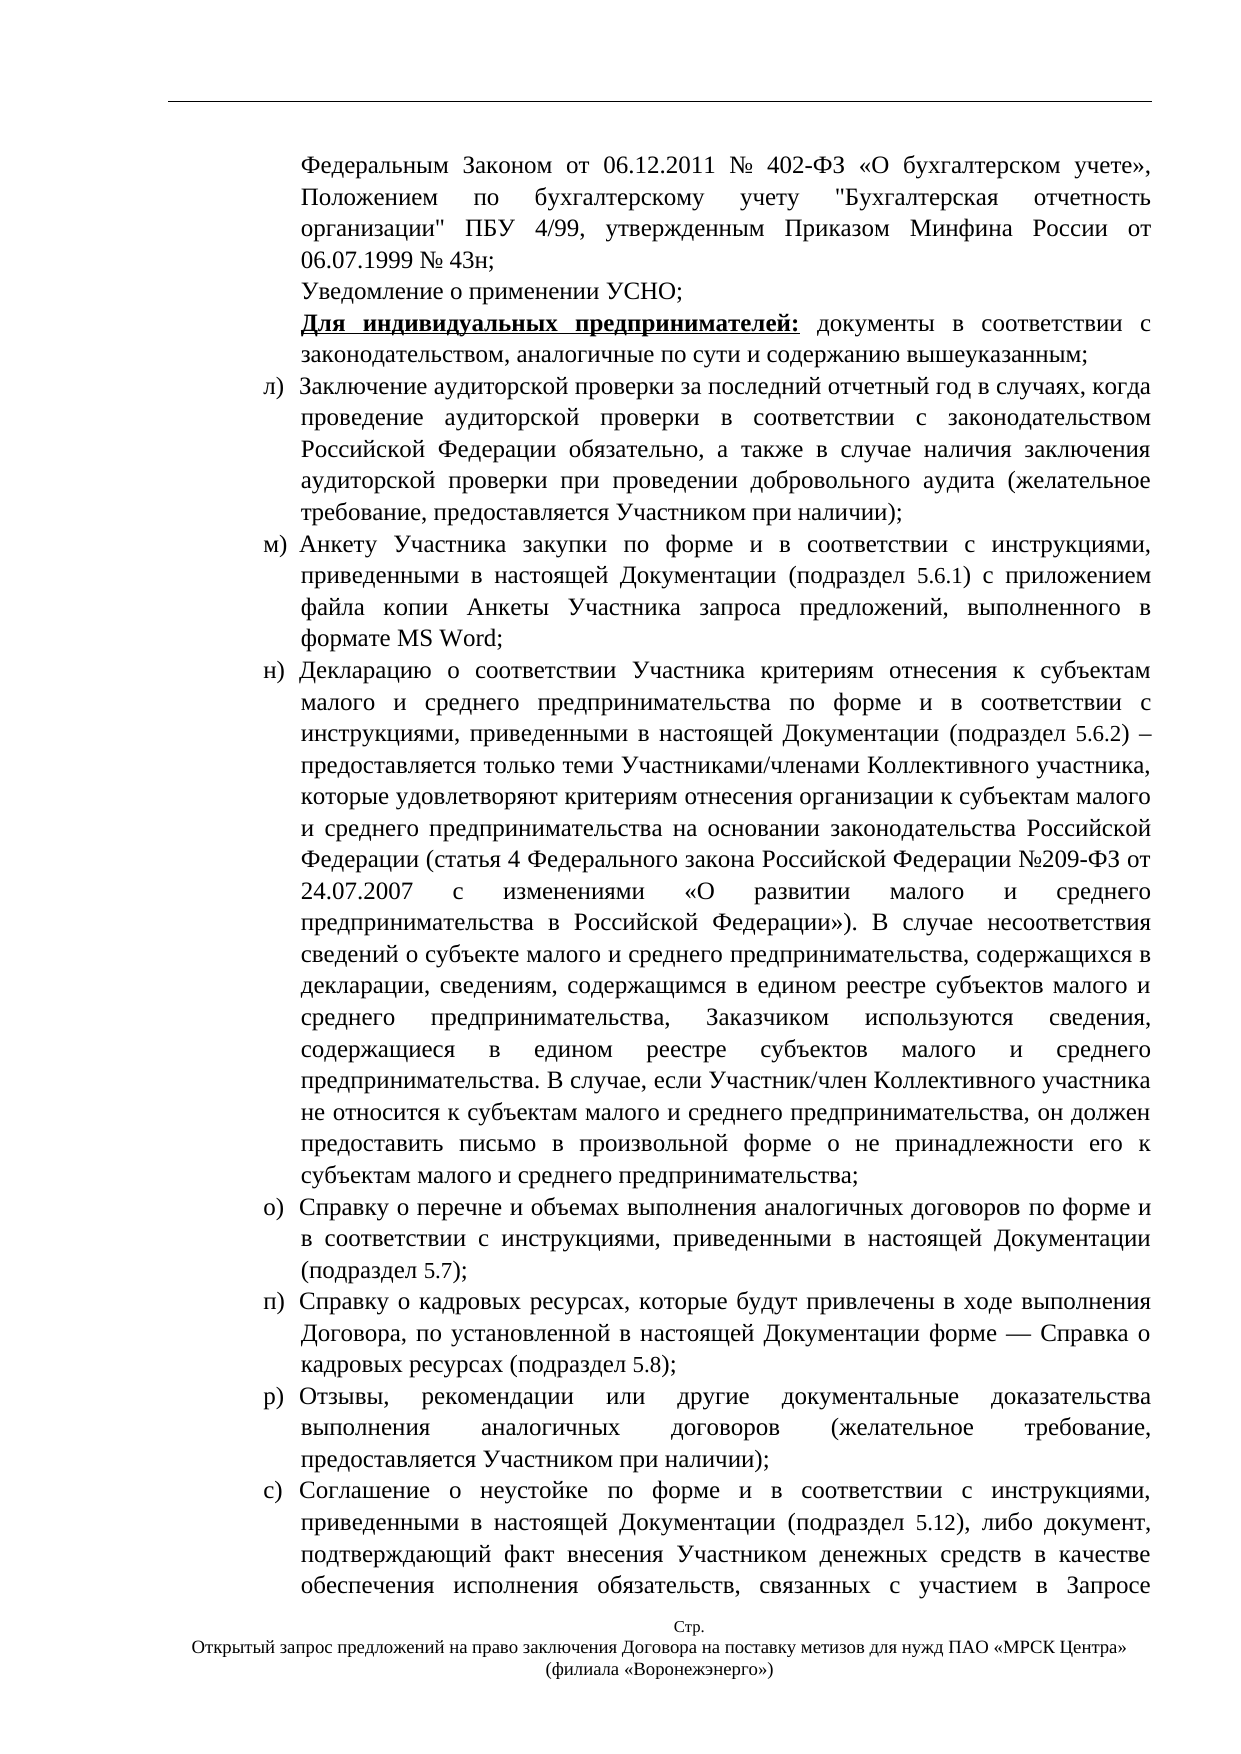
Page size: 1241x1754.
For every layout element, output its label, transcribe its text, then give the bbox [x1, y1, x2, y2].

text Уведомление о применении УСНО; [301, 276, 1152, 305]
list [263, 1476, 1152, 1599]
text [301, 150, 1152, 273]
list Отзывы, рекомендации или другие документальные доказательства выполнения аналогичных договоров (желательное требование, предоставляется Участником при наличии); [263, 1381, 1152, 1473]
text Для индивидуальных предпринимателей: документы в соответствии с законодательством, аналогичные по сути и содержанию вышеуказанным; [301, 308, 1152, 368]
list Декларацию о соответствии Участника критериям отнесения к субъектам малого и среднего предпринимательства по форме и в соответствии с инструкциями, приведенными в настоящей Документации (подраздел 5.6.2) – предоставляется только теми Участниками/членами Коллективного участника, которые удовлетворяют критериям отнесения организации к субъектам малого и среднего предпринимательства на основании законодательства Российской Федерации (статья 4 Федерального закона Российской Федерации №209-ФЗ от 24.07.2007 с изменениями «О развитии малого и среднего предпринимательства в Российской Федерации»). В случае несоответствия сведений о субъекте малого и среднего предпринимательства, содержащихся в декларации, сведениям, содержащимся в едином реестре субъектов малого и среднего предпринимательства, Заказчиком используются сведения, содержащиеся в едином реестре субъектов малого и среднего предпринимательства. В случае, если Участник/член Коллективного участника не относится к субъектам малого и среднего предпринимательства, он должен предоставить письмо в произвольной форме о не принадлежности его к субъектам малого и среднего предпринимательства; [263, 655, 1152, 1189]
list Справку о кадровых ресурсах, которые будут привлечены в ходе выполнения Договора, по установленной в настоящей Документации форме — Справка о кадровых ресурсах (подраздел 5.8); [263, 1286, 1152, 1378]
list Справку о перечне и объемах выполнения аналогичных договоров по форме и в соответствии с инструкциями, приведенными в настоящей Документации (подраздел 5.7); [263, 1192, 1152, 1283]
list Заключение аудиторской проверки за последний отчетный год в случаях, когда проведение аудиторской проверки в соответствии с законодательством Российской Федерации обязательно, а также в случае наличия заключения аудиторской проверки при проведении добровольного аудита (желательное требование, предоставляется Участником при наличии); [263, 371, 1152, 526]
list Анкету Участника закупки по форме и в соответствии с инструкциями, приведенными в настоящей Документации (подраздел 5.6.1) с приложением файла копии Анкеты Участника запроса предложений, выполненного в формате MS Word; [263, 529, 1152, 652]
